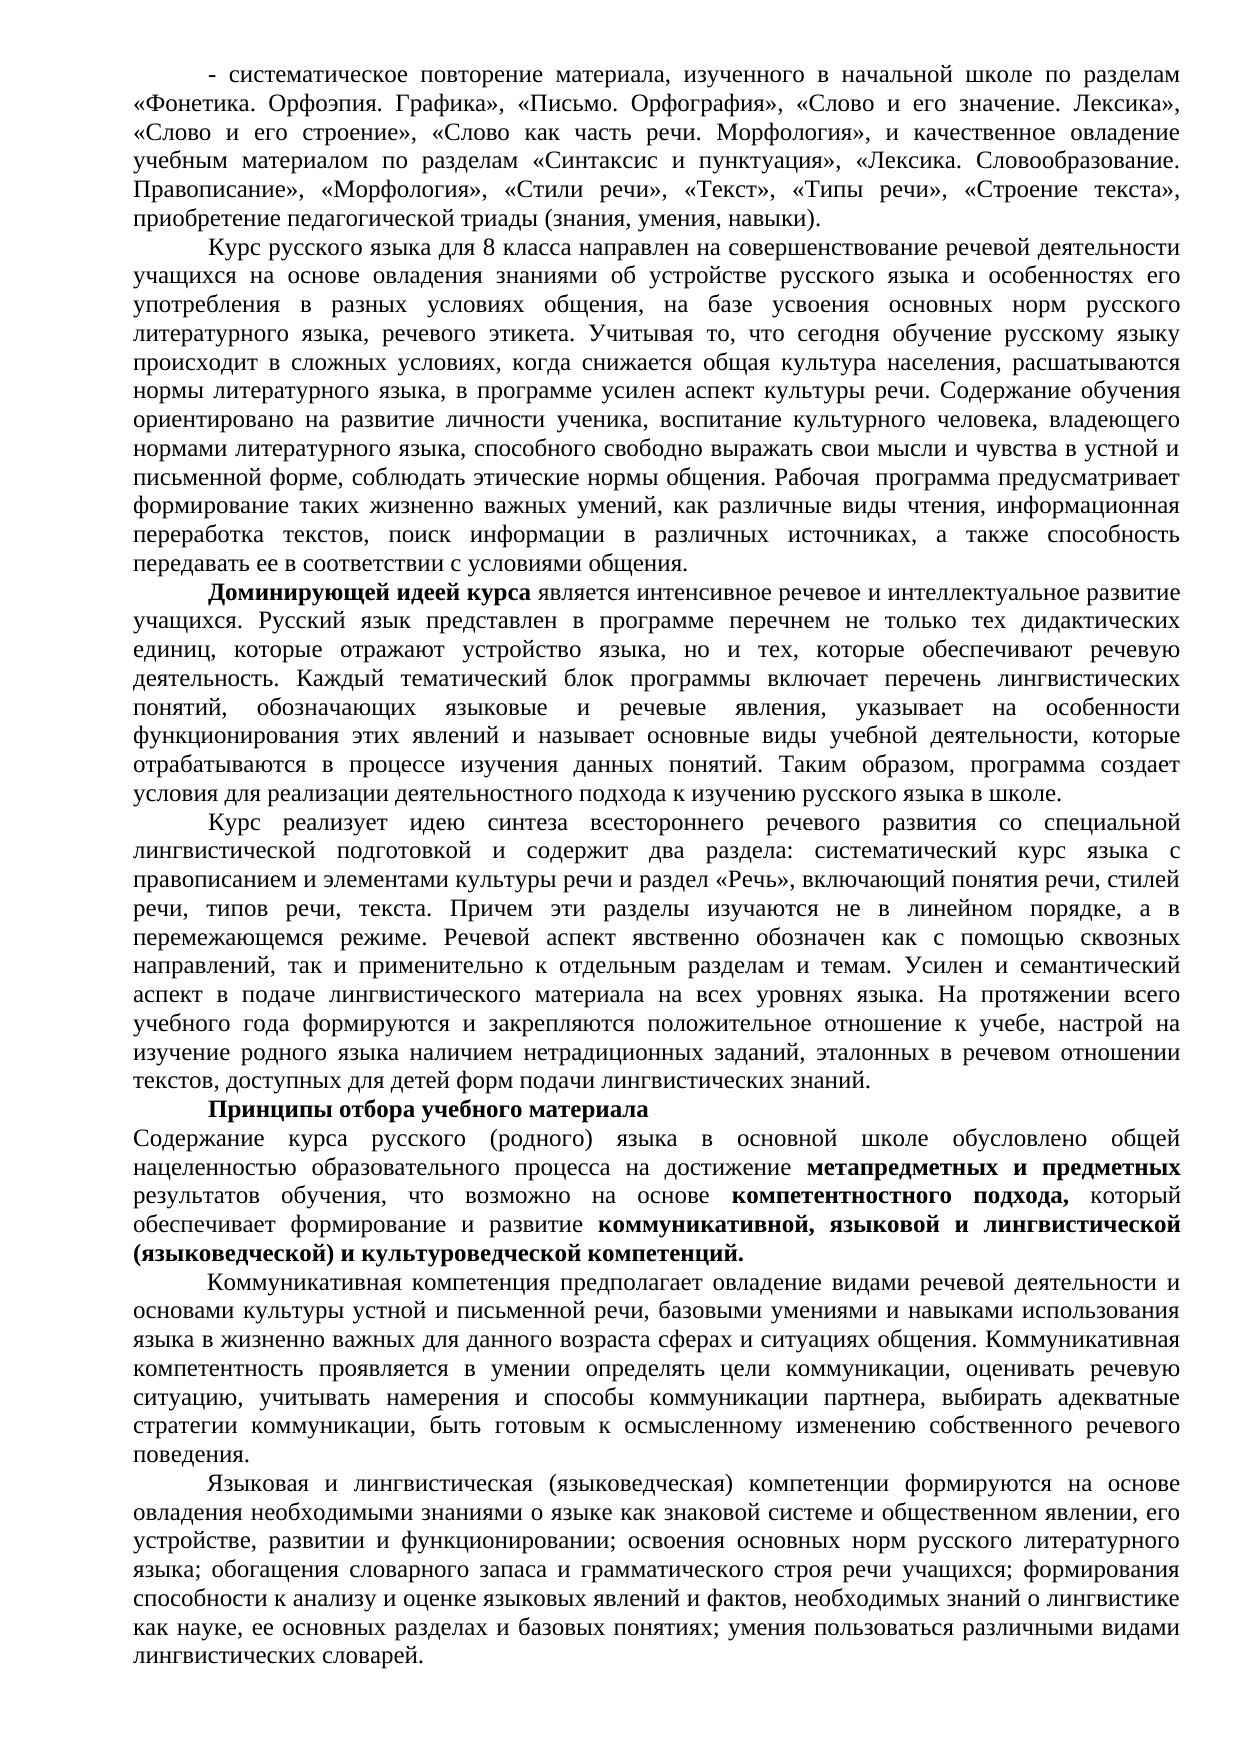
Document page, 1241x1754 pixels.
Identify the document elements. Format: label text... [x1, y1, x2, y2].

text Языковая и лингвистическая (языковедческая) компетенции формируются на основе овладения необходимыми знаниями о языке как знаковой системе и общественном явлении, его устройстве, развитии и функционировании; освоения основных норм русского литературного языка; обогащения словарного запаса и грамматического строя речи учащихся; формирования способности к анализу и оценке языковых явлений и фактов, необходимых знаний о лингвистике как науке, ее основных разделах и базовых понятиях; умения пользоваться различными видами лингвистических словарей. [133, 1468, 1181, 1669]
text - систематическое повторение материала, изученного в начальной школе по разделам «Фонетика. Орфоэпия. Графика», «Письмо. Орфография», «Слово и его значение. Лексика», «Слово и его строение», «Слово как часть речи. Морфология», и качественное овладение учебным материалом по разделам «Синтаксис и пунктуация», «Лексика. Словообразование. Правописание», «Морфология», «Стили речи», «Текст», «Типы речи», «Строение текста», приобретение педагогической триады (знания, умения, навыки). [133, 59, 1181, 232]
text Курс русского языка для 8 класса направлен на совершенствование речевой деятельности учащихся на основе овладения знаниями об устройстве русского языка и особенностях его употребления в разных условиях общения, на базе усвоения основных норм русского литературного языка, речевого этикета. Учитывая то, что сегодня обучение русскому языку происходит в сложных условиях, когда снижается общая культура населения, расшатываются нормы литературного языка, в программе усилен аспект культуры речи. Содержание обучения ориентировано на развитие личности ученика, воспитание культурного человека, владеющего нормами литературного языка, способного свободно выражать свои мысли и чувства в устной и письменной форме, соблюдать этические нормы общения. Рабочая программа предусматривает формирование таких жизненно важных умений, как различные виды чтения, информационная переработка текстов, поиск информации в различных источниках, а также способность передавать ее в соответствии с условиями общения. [133, 232, 1181, 577]
text Доминирующей идеей курса является интенсивное речевое и интеллектуальное развитие учащихся. Русский язык представлен в программе перечнем не только тех дидактических единиц, которые отражают устройство языка, но и тех, которые обеспечивают речевую деятельность. Каждый тематический блок программы включает перечень лингвистических понятий, обозначающих языковые и речевые явления, указывает на особенности функционирования этих явлений и называет основные виды учебной деятельности, которые отрабатываются в процессе изучения данных понятий. Таким образом, программа создает условия для реализации деятельностного подхода к изучению русского языка в школе. [133, 577, 1181, 807]
text Курс реализует идею синтеза всестороннего речевого развития со специальной лингвистической подготовкой и содержит два раздела: систематический курс языка с правописанием и элементами культуры речи и раздел «Речь», включающий понятия речи, стилей речи, типов речи, текста. Причем эти разделы изучаются не в линейном порядке, а в перемежающемся режиме. Речевой аспект явственно обозначен как с помощью сквозных направлений, так и применительно к отдельным разделам и темам. Усилен и семантический аспект в подаче лингвистического материала на всех уровнях языка. На протяжении всего учебного года формируются и закрепляются положительное отношение к учебе, настрой на изучение родного языка наличием нетрадиционных заданий, эталонных в речевом отношении текстов, доступных для детей форм подачи лингвистических знаний. [133, 807, 1181, 1094]
text Принципы отбора учебного материала [133, 1094, 1181, 1123]
text Содержание курса русского (родного) языка в основной школе обусловлено общей нацеленностью образовательного процесса на достижение метапредметных и предметных результатов обучения, что возможно на основе компетентностного подхода, который обеспечивает формирование и развитие коммуникативной, языковой и лингвистической (языковедческой) и культуроведческой компетенций. [133, 1123, 1181, 1267]
text Коммуникативная компетенция предполагает овладение видами речевой деятельности и основами культуры устной и письменной речи, базовыми умениями и навыками использования языка в жизненно важных для данного возраста сферах и ситуациях общения. Коммуникативная компетентность проявляется в умении определять цели коммуникации, оценивать речевую ситуацию, учитывать намерения и способы коммуникации партнера, выбирать адекватные стратегии коммуникации, быть готовым к осмысленному изменению собственного речевого поведения. [133, 1267, 1181, 1468]
